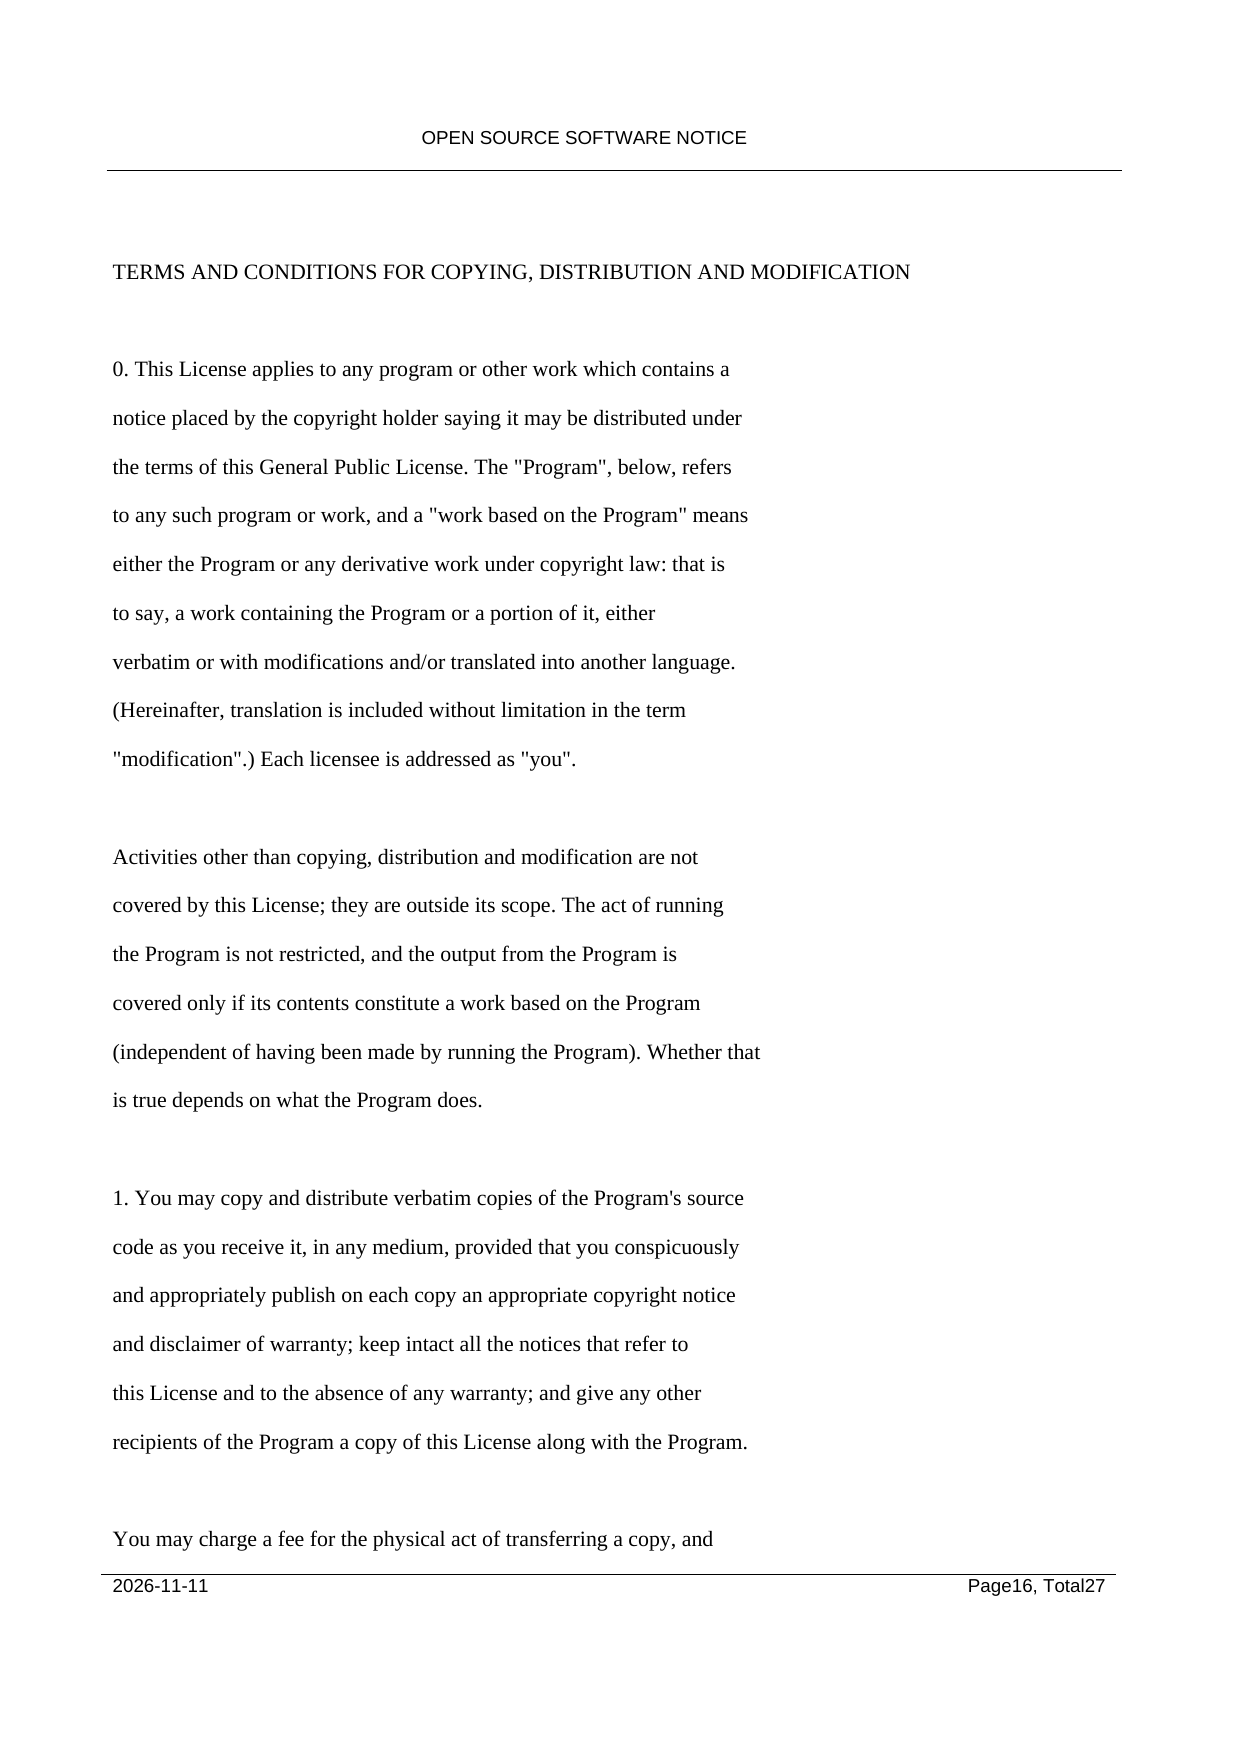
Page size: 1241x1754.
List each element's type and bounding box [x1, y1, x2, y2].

text [112, 206, 1128, 1555]
